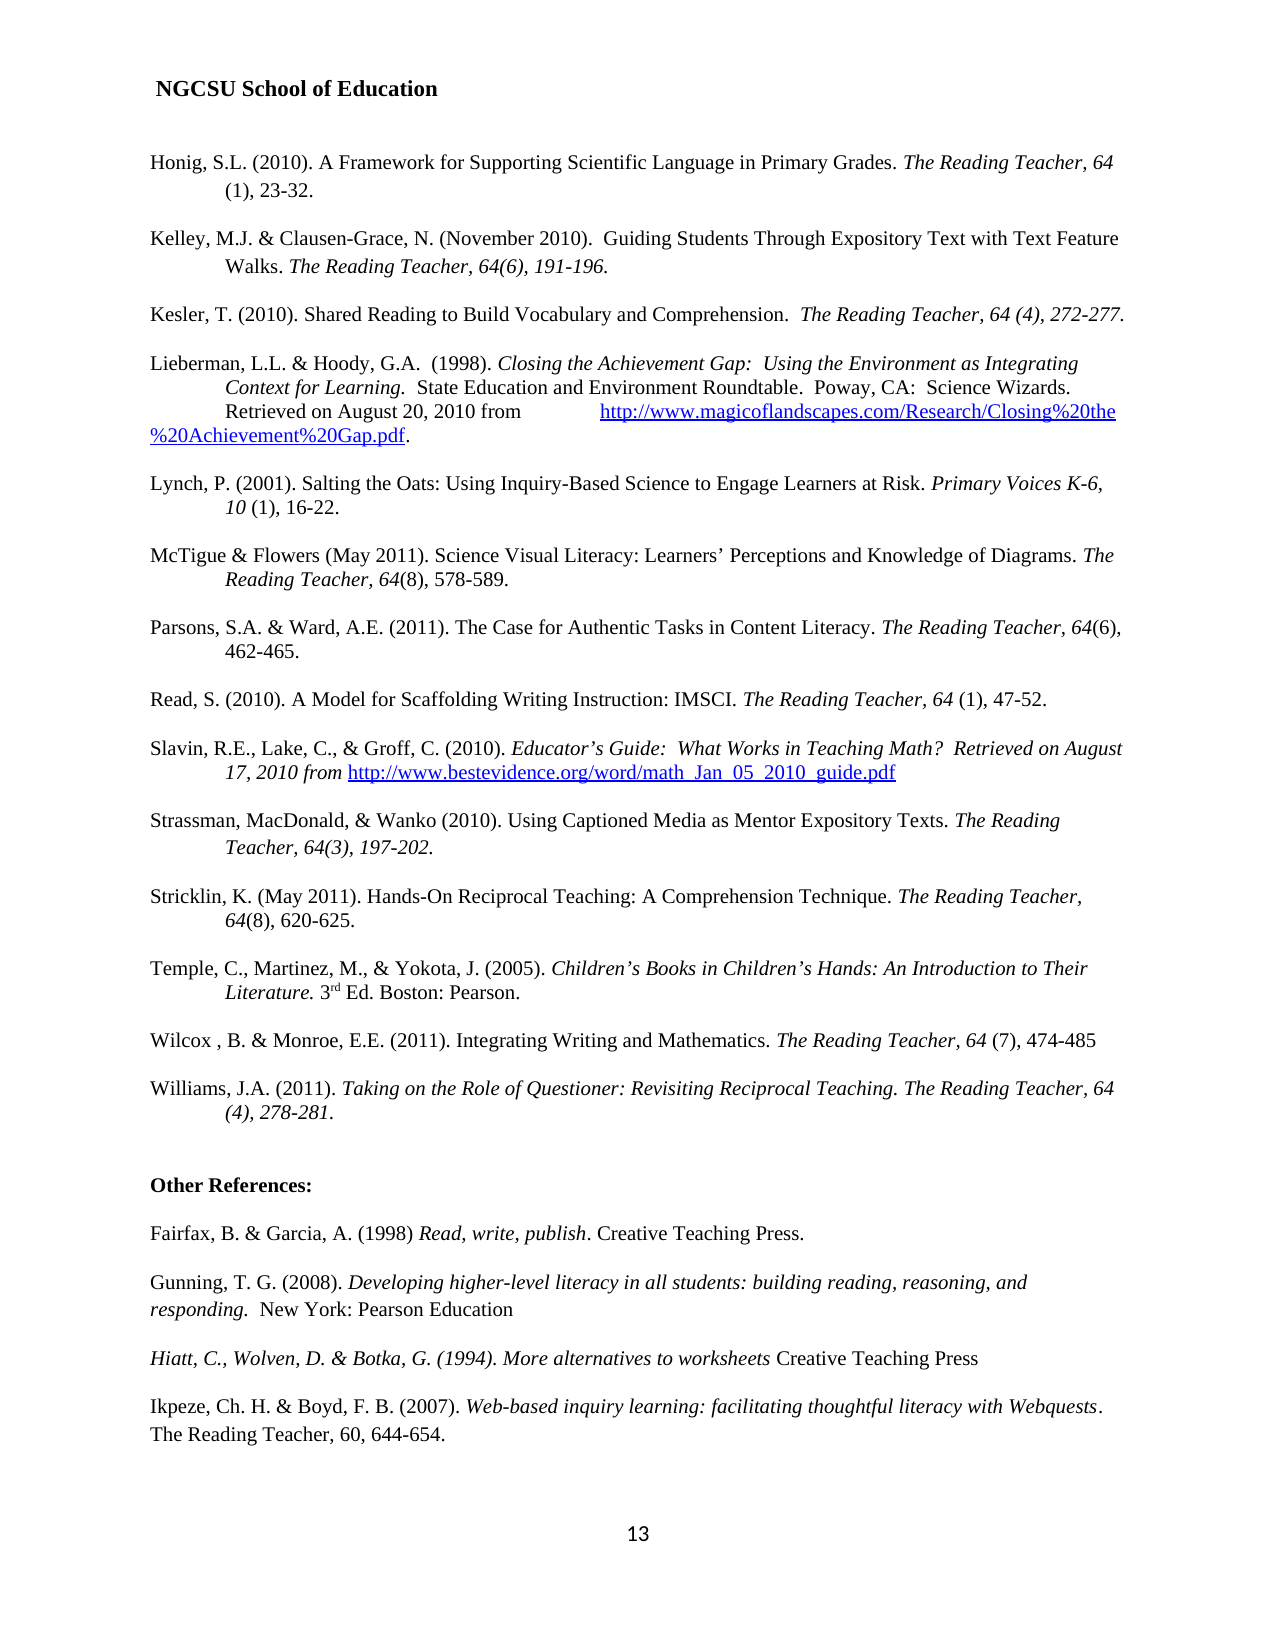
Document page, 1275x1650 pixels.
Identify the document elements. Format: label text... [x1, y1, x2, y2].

text Kelley, M.J. & Clausen-Grace, N. (November 2010). Guiding Students Through Expository Text with Text Feature Walks. The Reading Teacher, 64(6), 191-196. [150, 226, 1125, 278]
text McTigue & Flowers (May 2011). Science Visual Literacy: Learners’ Perceptions and Knowledge of Diagrams. The Reading Teacher, 64(8), 578-589. [150, 543, 1125, 591]
text Wilcox , B. & Monroe, E.E. (2011). Integrating Writing and Mathematics. The Reading Teacher, 64 (7), 474-485 [150, 1028, 1125, 1052]
text Other References: [150, 1173, 1125, 1197]
text Ikpeze, Ch. H. & Boyd, F. B. (2007). Web-based inquiry learning: facilitating thoughtful literacy with Webquests. The Reading Teacher, 60, 644-654. [150, 1394, 1125, 1446]
text 10 (1), 16-22. [150, 495, 1125, 519]
text Fairfax, B. & Garcia, A. (1998) Read, write, publish. Creative Teaching Press. [150, 1221, 1125, 1245]
text Lynch, P. (2001). Salting the Oats: Using Inquiry-Based Science to Engage Learners at Risk. Primary Voices K-6, [150, 471, 1125, 495]
text Kesler, T. (2010). Shared Reading to Build Vocabulary and Comprehension. The Reading Teacher, 64 (4), 272-277. [150, 302, 1125, 326]
text Slavin, R.E., Lake, C., & Groff, C. (2010). Educator’s Guide: What Works in Teaching Math? Retrieved on August 17, 2010 from http://www.bestevidence.org/word/math_Jan_05_2010_guide.pdf [150, 736, 1125, 784]
text Williams, J.A. (2011). Taking on the Role of Questioner: Revisiting Reciprocal Teaching. The Reading Teacher, 64 (4), 278-281. [150, 1076, 1125, 1124]
text Parsons, S.A. & Ward, A.E. (2011). The Case for Authentic Tasks in Content Literacy. The Reading Teacher, 64(6), 462-465. [150, 615, 1125, 663]
text Read, S. (2010). A Model for Scaffolding Writing Instruction: IMSCI. The Reading Teacher, 64 (1), 47-52. [150, 687, 1125, 711]
text Honig, S.L. (2010). A Framework for Supporting Scientific Language in Primary Grades. The Reading Teacher, 64 (1), 23-32. [150, 150, 1125, 202]
text Temple, C., Martinez, M., & Yokota, J. (2005). Children’s Books in Children’s Hands: An Introduction to Their Literature. 3rd Ed. Boston: Pearson. [150, 956, 1125, 1004]
text Lieberman, L.L. & Hoody, G.A. (1998). Closing the Achievement Gap: Using the Environment as Integrating Context for Learning. State Education and Environment Roundtable. Poway, CA: Science Wizards. Retrieved on August 20, 2010 from http://www.magicoflandscapes.com/Research/Closing%20the%20Achievement%20Gap.pdf. [150, 351, 1125, 447]
text Hiatt, C., Wolven, D. & Botka, G. (1994). More alternatives to worksheets Creative Teaching Press [150, 1346, 1125, 1370]
text Gunning, T. G. (2008). Developing higher-level literacy in all students: building reading, reasoning, and responding. New York: Pearson Education [150, 1270, 1125, 1321]
text Strassman, MacDonald, & Wanko (2010). Using Captioned Media as Mentor Expository Texts. The Reading Teacher, 64(3), 197-202. [150, 808, 1125, 859]
text Stricklin, K. (May 2011). Hands-On Reciprocal Teaching: A Comprehension Technique. The Reading Teacher, 64(8), 620-625. [150, 884, 1125, 932]
